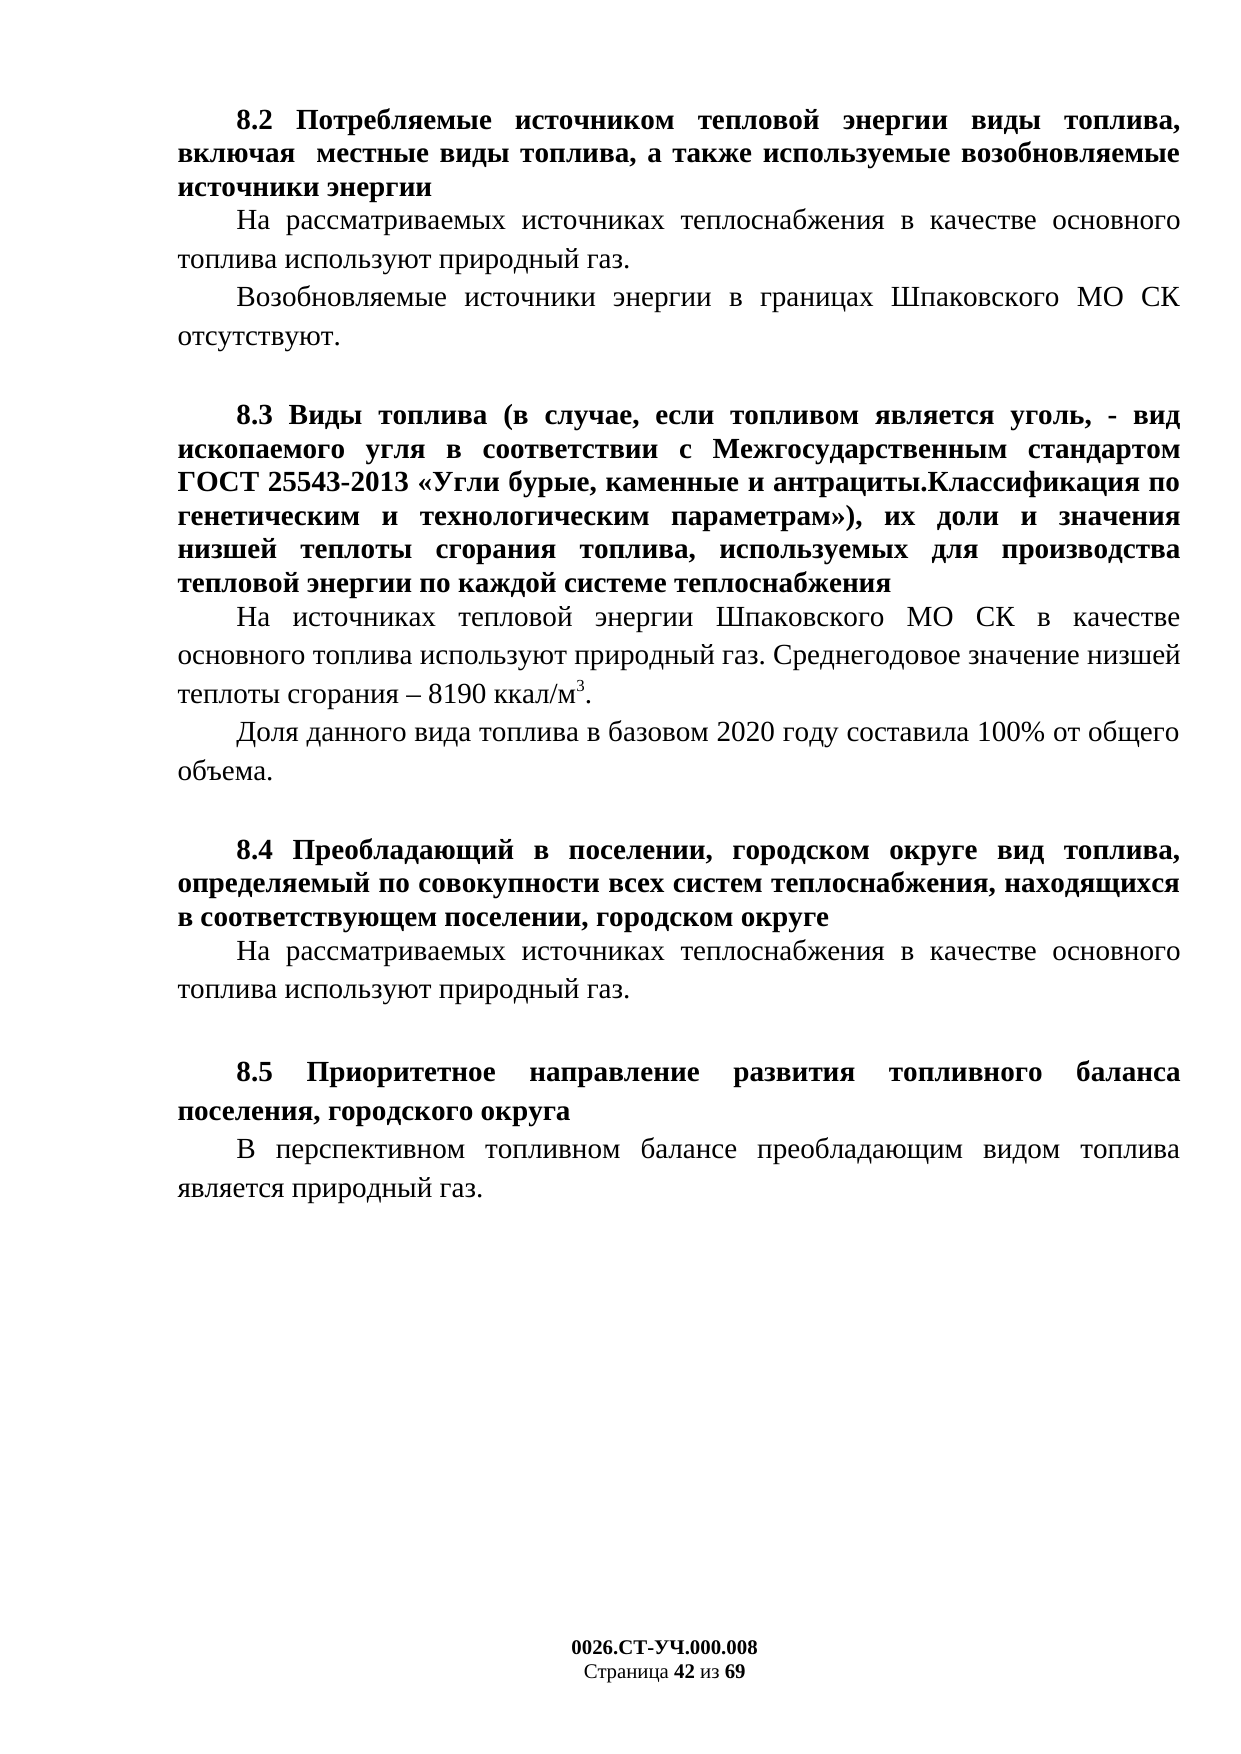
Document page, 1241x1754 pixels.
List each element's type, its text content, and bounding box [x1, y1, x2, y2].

text На рассматриваемых источниках теплоснабжения в качестве основного топлива используют природный газ. [177, 933, 1181, 1005]
text На рассматриваемых источниках теплоснабжения в качестве основного топлива используют природный газ. [177, 202, 1181, 274]
text В перспективном топливном балансе преобладающим видом топлива является природный газ. [177, 1131, 1181, 1203]
text 8.5 Приоритетное направление развития топливного баланса поселения, городского округа [177, 1054, 1181, 1126]
text 8.4 Преобладающий в поселении, городском округе вид топлива, определяемый по совокупности всех систем теплоснабжения, находящихся в соответствующем поселении, городском округе [177, 832, 1181, 933]
text 8.3 Виды топлива (в случае, если топливом является уголь, - вид ископаемого угля в соответствии с Межгосударственным стандартом ГОСТ 25543-2013 «Угли бурые, каменные и антрациты.Классификация по генетическим и технологическим параметрам»), их доли и значения низшей теплоты сгорания топлива, используемых для производства тепловой энергии по каждой системе теплоснабжения [177, 397, 1181, 599]
text На источниках тепловой энергии Шпаковского МО СК в качестве основного топлива используют природный газ. Среднегодовое значение низшей теплоты сгорания – 8190 ккал/м3. [177, 599, 1181, 709]
text 8.2 Потребляемые источником тепловой энергии виды топлива, включая местные виды топлива, а также используемые возобновляемые источники энергии [177, 102, 1181, 202]
text Доля данного вида топлива в базовом 2020 году составила 100% от общего объема. [177, 714, 1181, 786]
text Возобновляемые источники энергии в границах Шпаковского МО СК отсутствуют. [177, 279, 1181, 352]
